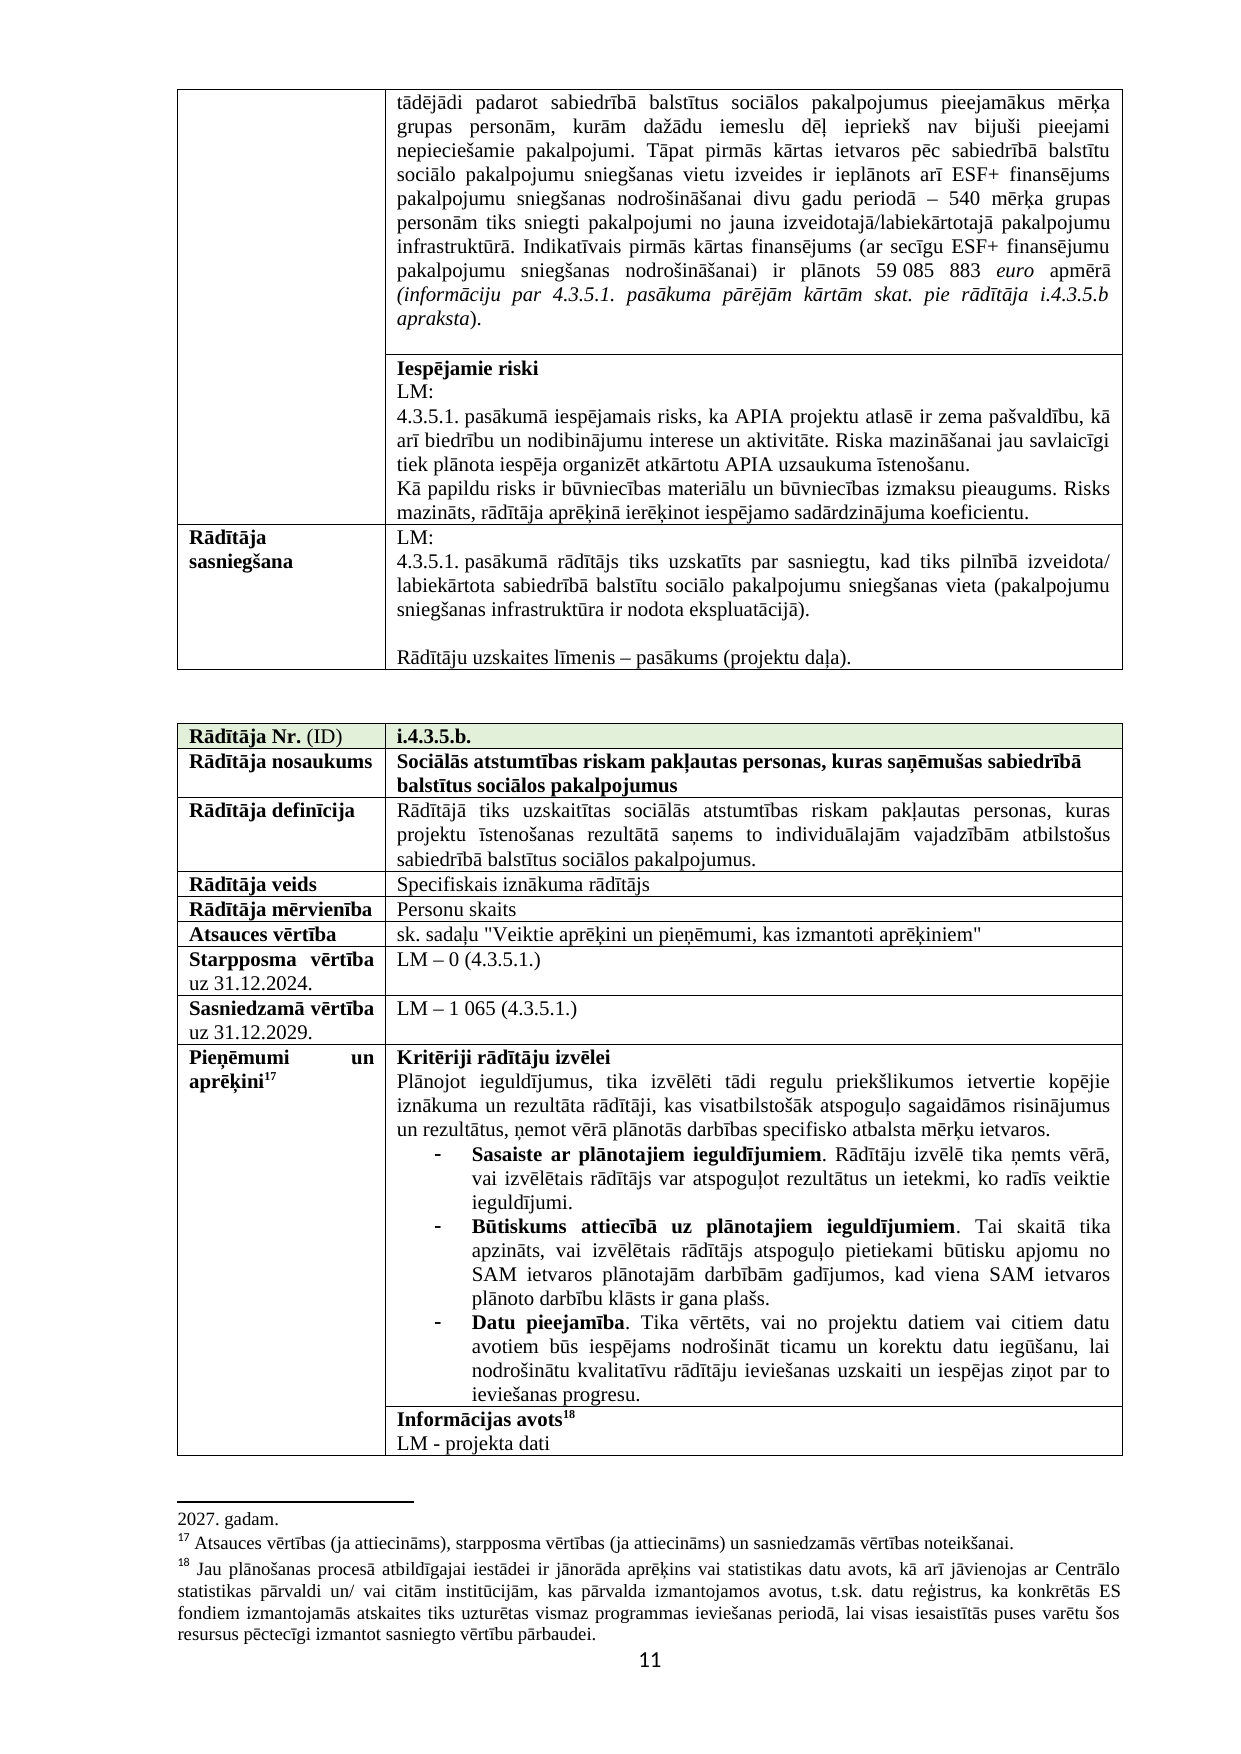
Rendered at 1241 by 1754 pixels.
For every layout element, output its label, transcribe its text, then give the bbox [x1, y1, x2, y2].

table_cell Atsauces vērtība [178, 922, 385, 946]
table_cell Kritēriji rādītāju izvēlei Plānojot ieguldījumus, tika izvēlēti tādi regulu priekšlikumos ietvertie kopējie iznākuma un rezultāta rādītāji, kas visatbilstošāk atspoguļo sagaidāmos risinājumus un rezultātus, ņemot vērā plānotās darbības specifisko atbalsta mērķu ietvaros. Sasaiste ar plānotajiem ieguldījumiem. Rādītāju izvēlē tika ņemts vērā, vai izvēlētais rādītājs var atspoguļot rezultātus un ietekmi, ko radīs veiktie ieguldījumi. Būtiskums attiecībā uz plānotajiem ieguldījumiem. Tai skaitā tika apzināts, vai izvēlētais rādītājs atspoguļo pietiekami būtisku apjomu no SAM ietvaros plānotajām darbībām gadījumos, kad viena SAM ietvaros plānoto darbību klāsts ir gana plašs. Datu pieejamība. Tika vērtēts, vai no projektu datiem vai citiem datu avotiem būs iespējams nodrošināt ticamu un korektu datu iegūšanu, lai nodrošinātu kvalitatīvu rādītāju ieviešanas uzskaiti un iespējas ziņot par to ieviešanas progresu. [386, 1045, 1122, 1406]
table_cell Rādītāja nosaukums [178, 749, 385, 797]
table_cell Specifiskais iznākuma rādītājs [386, 872, 1122, 896]
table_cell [386, 1407, 1122, 1455]
table_header Rādītāja Nr. (ID) [178, 724, 385, 748]
table_cell Rādītājā tiks uzskaitītas sociālās atstumtības riskam pakļautas personas, kuras projektu īstenošanas rezultātā saņems to individuālajām vajadzībām atbilstošus sabiedrībā balstītus sociālos pakalpojumus. [386, 798, 1122, 871]
table_cell LM – 1 065 (4.3.5.1.) [386, 996, 1122, 1044]
table_cell Rādītāja veids [178, 872, 385, 896]
table_cell Sociālās atstumtības riskam pakļautas personas, kuras saņēmušas sabiedrībā balstītus sociālos pakalpojumus [386, 749, 1122, 797]
table_header i.4.3.5.b. [386, 724, 1122, 748]
table_cell Rādītāja sasniegšana [178, 525, 385, 669]
table_cell Starpposma vērtība uz 31.12.2024. [178, 947, 385, 995]
table_cell Pieņēmumi un aprēķini [178, 1045, 385, 1455]
table_cell Sasniedzamā vērtība uz 31.12.2029. [178, 996, 385, 1044]
table_cell sk. sadaļu "Veiktie aprēķini un pieņēmumi, kas izmantoti aprēķiniem" [386, 922, 1122, 946]
table_cell LM: 4.3.5.1. pasākumā rādītājs tiks uzskatīts par sasniegtu, kad tiks pilnībā izveidota/ labiekārtota sabiedrībā balstītu sociālo pakalpojumu sniegšanas vieta (pakalpojumu sniegšanas infrastruktūra ir nodota ekspluatācijā). Rādītāju uzskaites līmenis – pasākums (projektu daļa). [386, 525, 1122, 669]
table_cell Rādītāja definīcija [178, 798, 385, 871]
table_cell Personu skaits [386, 897, 1122, 921]
table_cell Iespējamie riski LM: 4.3.5.1. pasākumā iespējamais risks, ka APIA projektu atlasē ir zema pašvaldību, kā arī biedrību un nodibinājumu interese un aktivitāte. Riska mazināšanai jau savlaicīgi tiek plānota iespēja organizēt atkārtotu APIA uzsaukuma īstenošanu. Kā papildu risks ir būvniecības materiālu un būvniecības izmaksu pieaugums. Risks mazināts, rādītāja aprēķinā ierēķinot iespējamo sadārdzinājuma koeficientu. [386, 355, 1122, 524]
table_cell LM – 0 (4.3.5.1.) [386, 947, 1122, 995]
table_cell Rādītāja mērvienība [178, 897, 385, 921]
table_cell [386, 90, 1122, 354]
